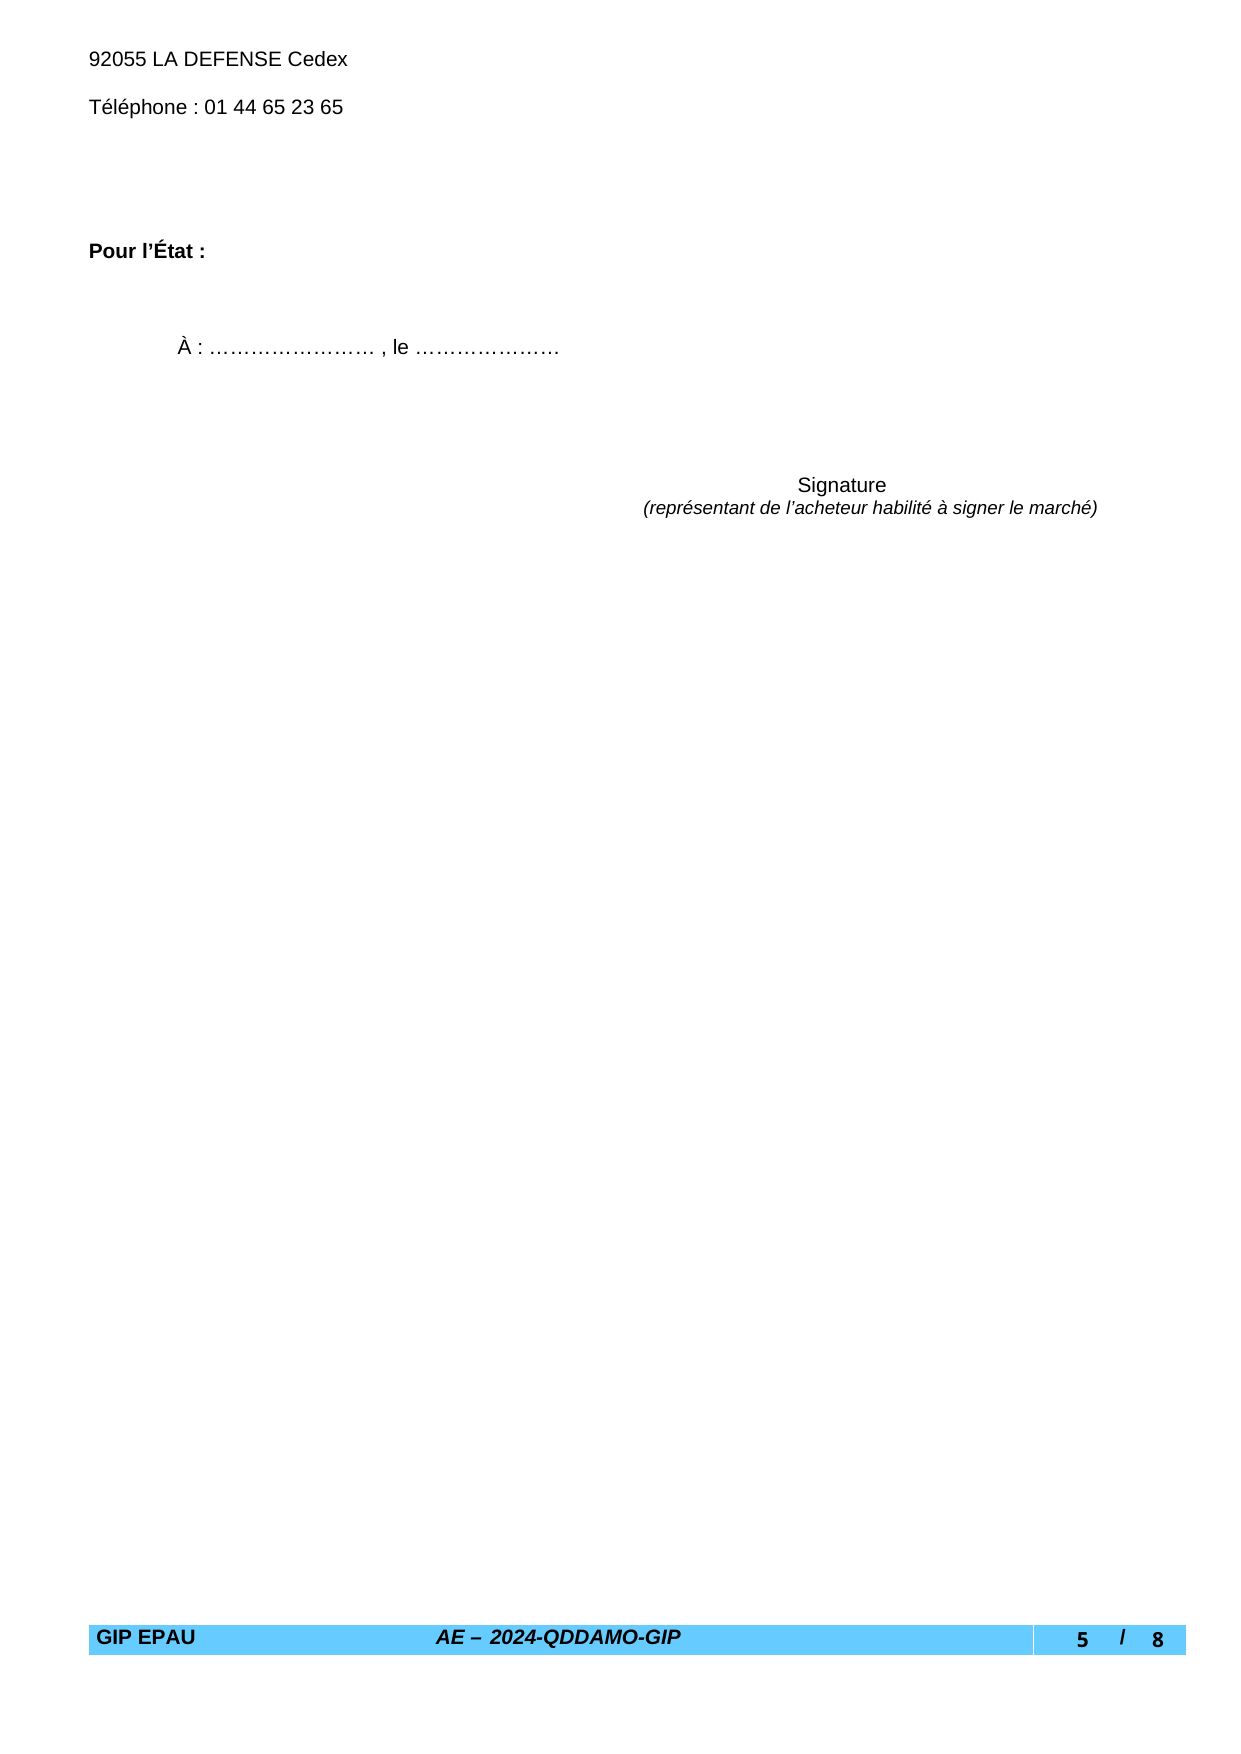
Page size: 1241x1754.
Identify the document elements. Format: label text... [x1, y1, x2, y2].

text Téléphone : 01 44 65 23 65 [89, 95, 1152, 119]
text 92055 LA DEFENSE Cedex [89, 47, 1152, 71]
text Pour l’État : [89, 239, 1152, 263]
text À : …………………… , le ………………… [89, 335, 1152, 359]
text (représentant de l’acheteur habilité à signer le marché) [591, 496, 1152, 518]
text Signature [797, 472, 1152, 496]
